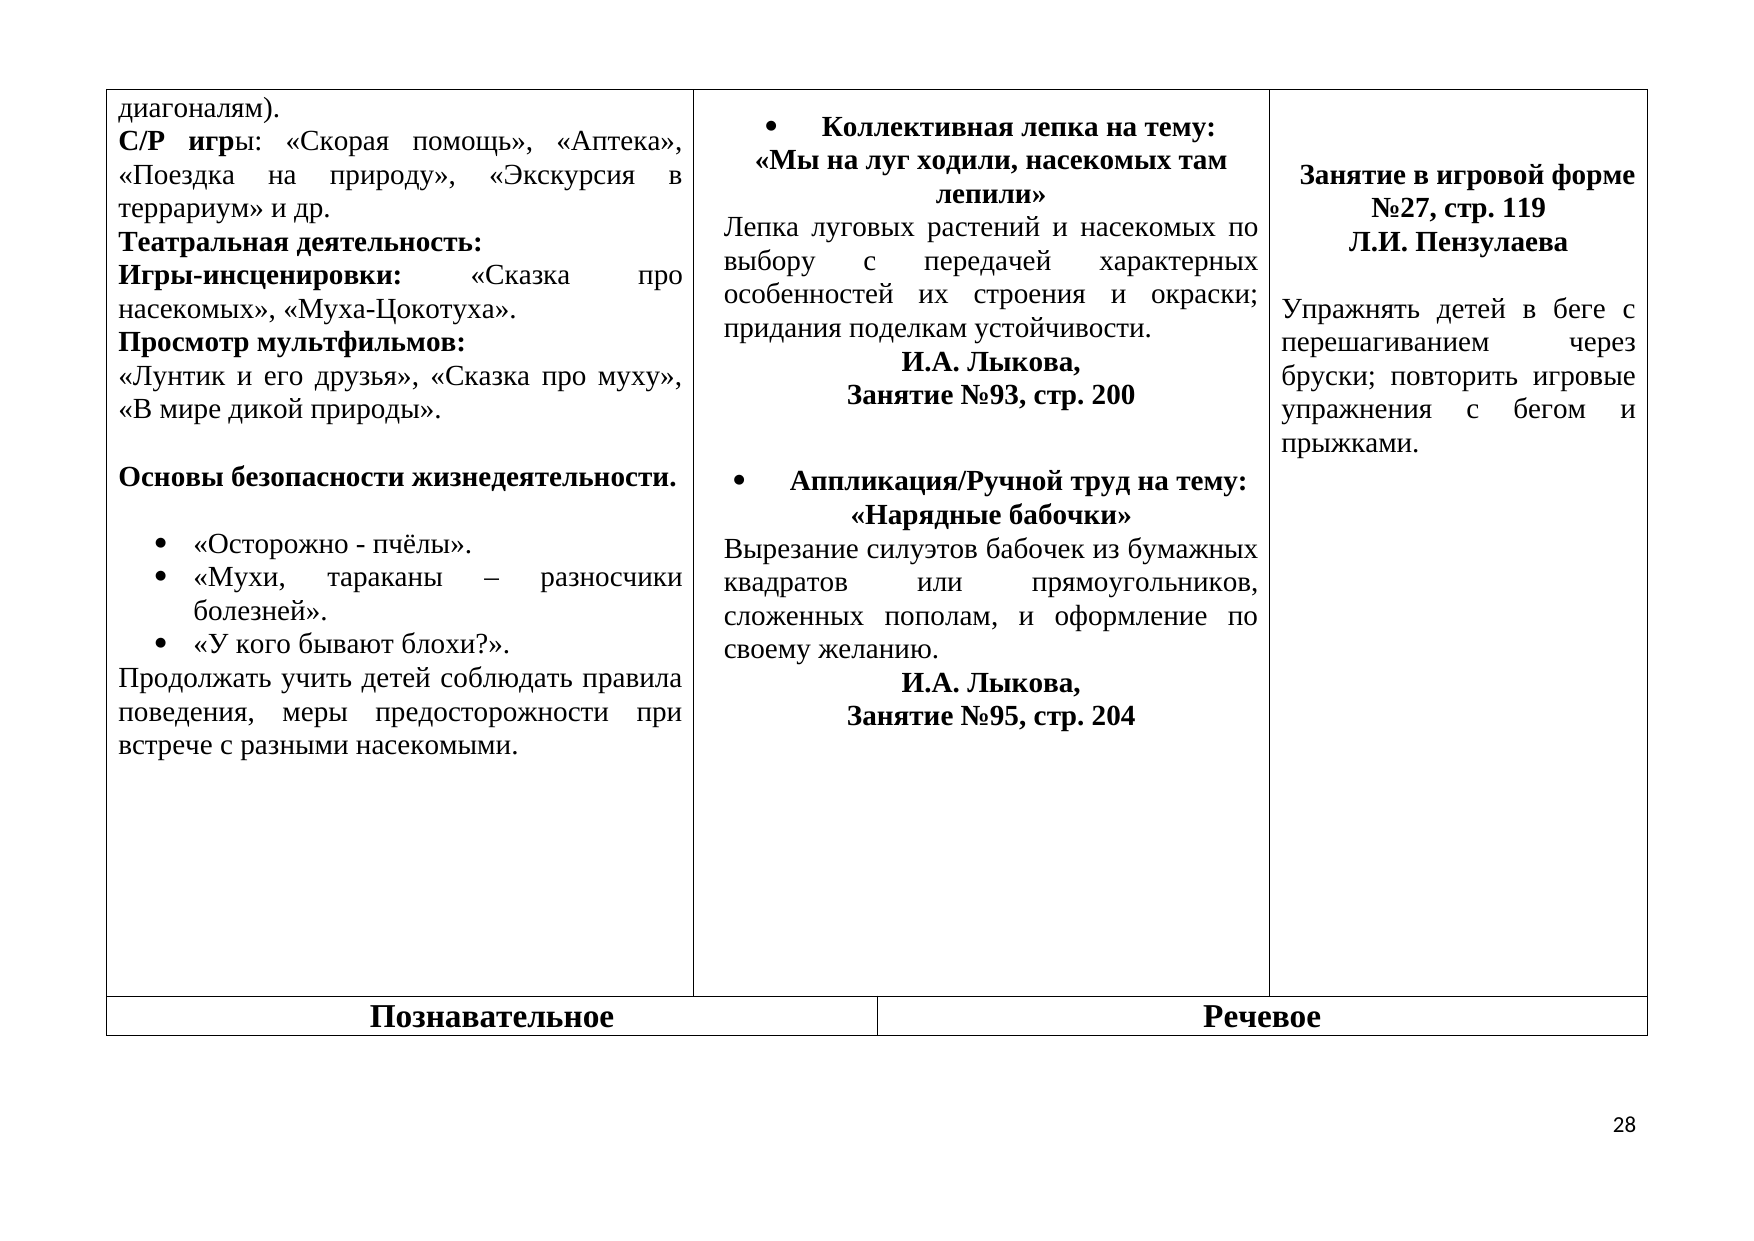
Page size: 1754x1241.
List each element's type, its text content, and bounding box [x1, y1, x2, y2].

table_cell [107, 997, 877, 1035]
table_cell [1270, 90, 1647, 996]
table_cell Речевое развитие [878, 997, 1647, 1035]
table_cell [694, 90, 1269, 996]
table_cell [107, 90, 693, 996]
